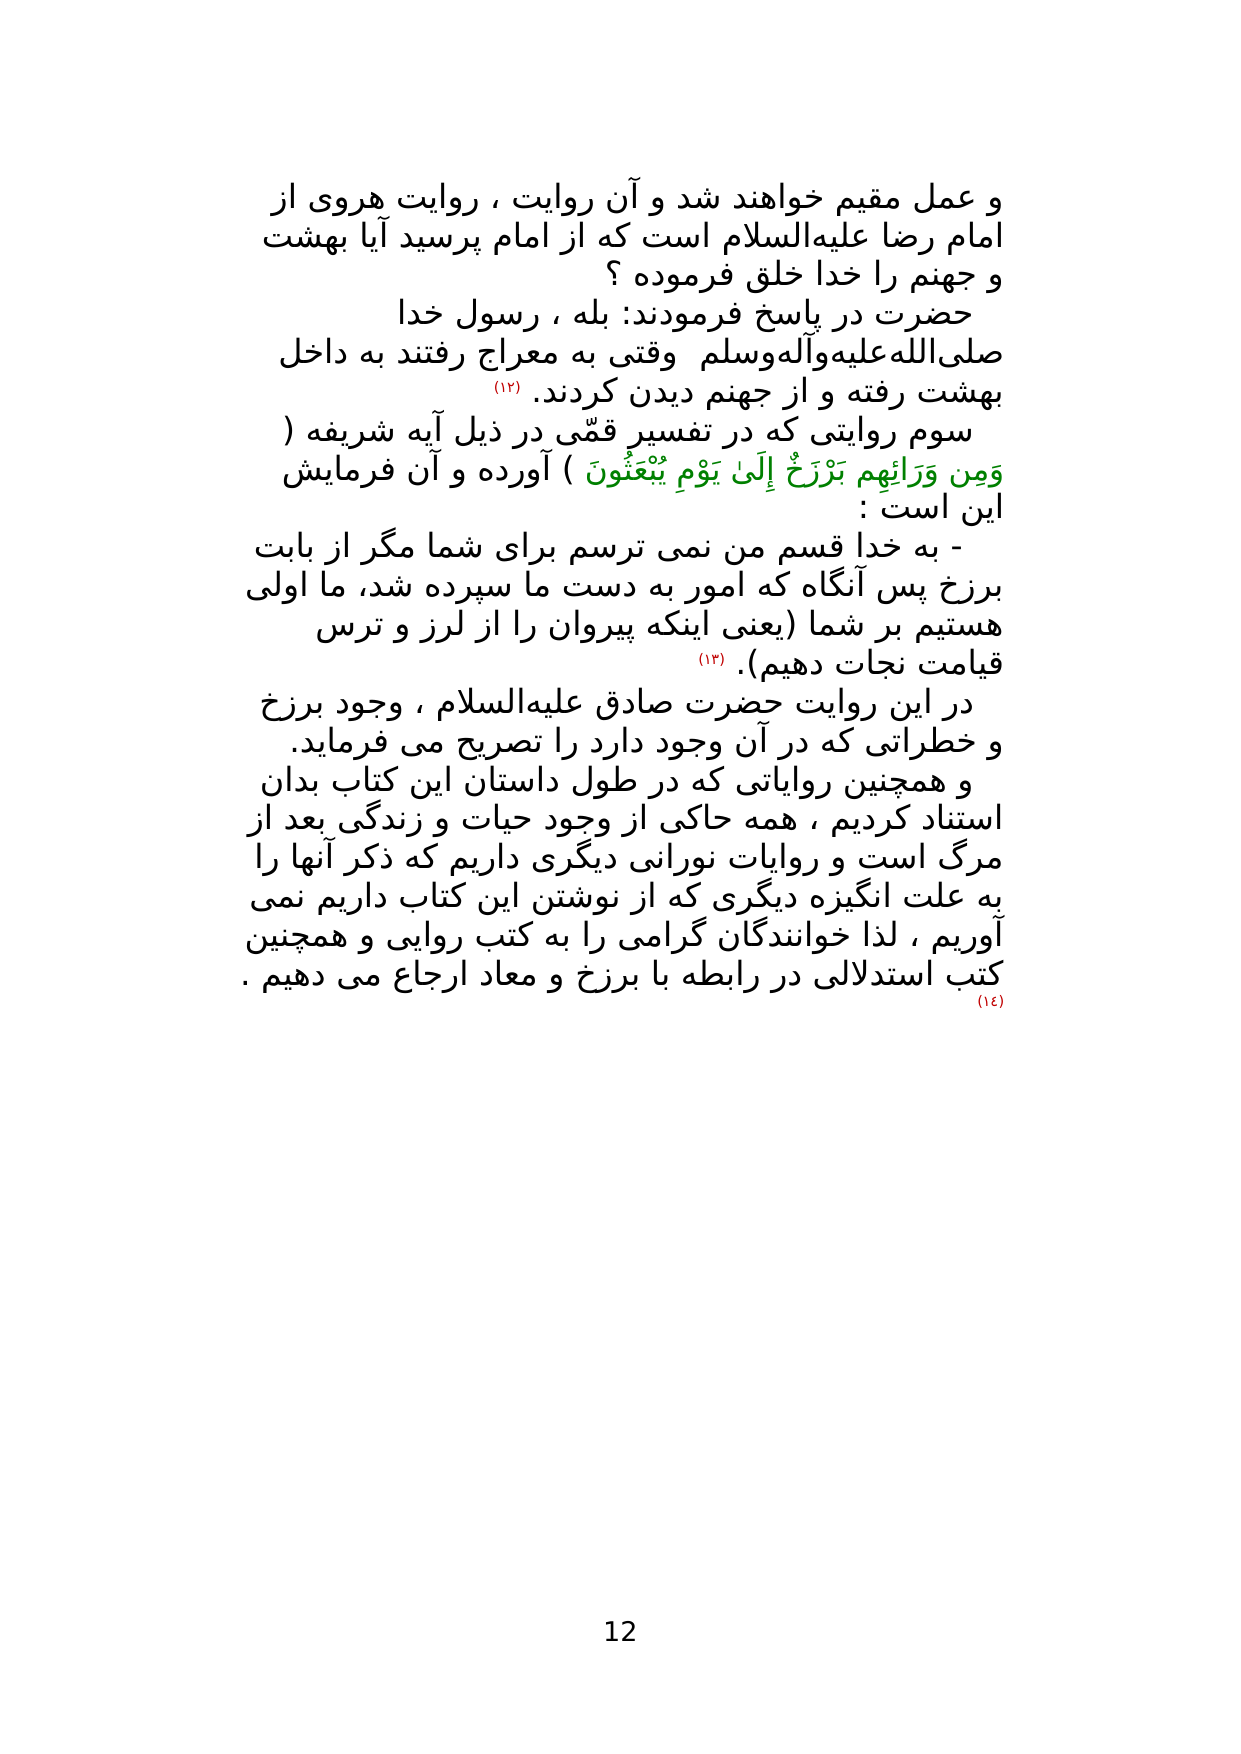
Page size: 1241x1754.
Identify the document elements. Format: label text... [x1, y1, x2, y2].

text و همچنين رواياتى كه در طول داستان اين كتاب بدان استناد كرديم ، همه حاكى از وجود حيات و زندگى بعد از مرگ است و روايات نورانى ديگرى داريم كه ذكر آنها را به علت انگيزه ديگرى كه از نوشتن اين كتاب داريم نمى آوريم ، لذا خوانندگان گرامى را به كتب روايى و همچنين كتب استدلالى در رابطه با برزخ و معاد ارجاع مى دهيم . (١٤) [236, 760, 1004, 1022]
text - به خدا قسم من نمى ترسم براى شما مگر از بابت برزخ پس آنگاه كه امور به دست ما سپرده شد، ما اولى هستيم بر شما (يعنى اينكه پيروان را از لرز و ترس قيامت نجات دهيم). (١٣) [236, 527, 1004, 682]
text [236, 177, 1004, 294]
text سوم روايتى كه در تفسير قمّى در ذيل آيه شريفه ( وَمِن وَرَائِهِم بَرْزَخٌ إِلَىٰ يَوْمِ يُبْعَثُونَ ) آورده و آن فرمايش اين است : [236, 410, 1004, 527]
text حضرت در پاسخ فرمودند: بله ، رسول خدا صلى‌الله‌عليه‌وآله‌وسلم وقتى به معراج رفتند به داخل بهشت رفته و از جهنم ديدن كردند. (١٢) [236, 294, 1004, 410]
text در اين روايت حضرت صادق عليه‌السلام ، وجود برزخ و خطراتى كه در آن وجود دارد را تصريح مى فرمايد. [236, 682, 1004, 760]
